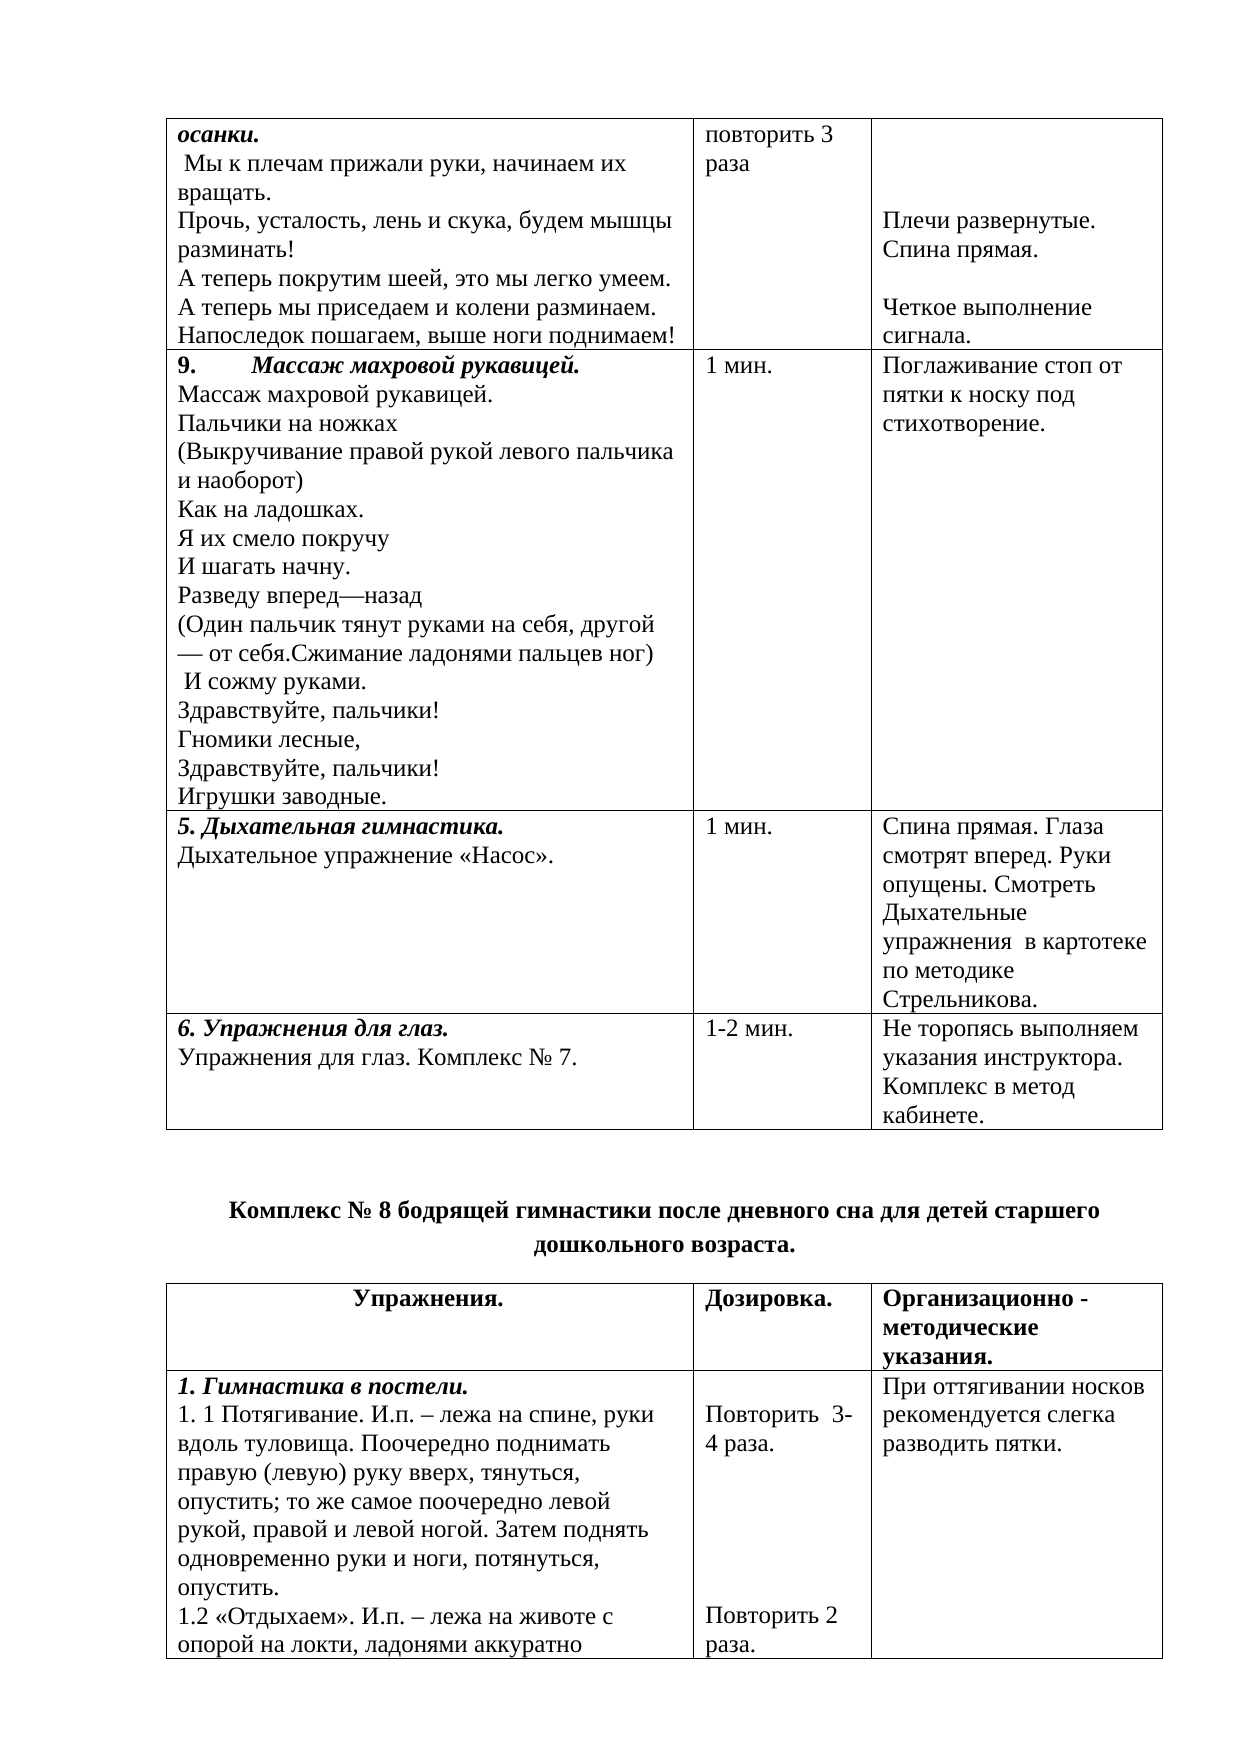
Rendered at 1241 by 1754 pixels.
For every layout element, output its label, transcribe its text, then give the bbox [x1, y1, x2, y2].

table_header Дозировка. [694, 1284, 871, 1370]
table_cell Массаж махровой рукавицей. Массаж махровой рукавицей. Пальчики на ножках (Выкручивание правой рукой левого пальчика и наоборот) Как на ладошках. Я их смело покручу И шагать начну. Разведу вперед—назад (Один пальчик тянут руками на себя, другой — от себя.Сжимание ладонями пальцев ног) И сожму руками. Здравствуйте, пальчики! Гномики лесные, Здравствуйте, пальчики! Игрушки заводные. [167, 350, 693, 810]
table_cell 1-2 мин. [694, 1014, 871, 1128]
table_cell 1 мин. [694, 350, 871, 810]
table_header Упражнения. [167, 1284, 693, 1370]
table_cell 6. Упражнения для глаз. Упражнения для глаз. Комплекс № 7. [167, 1014, 693, 1128]
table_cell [872, 1371, 1162, 1658]
table_cell 1 мин. [694, 811, 871, 1012]
table_cell 5. Дыхательная гимнастика. Дыхательное упражнение «Насос». [167, 811, 693, 1012]
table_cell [872, 119, 1162, 349]
table_cell повторить 3 раза [694, 119, 871, 349]
table_cell Не торопясь выполняем указания инструктора. Комплекс в метод кабинете. [872, 1014, 1162, 1128]
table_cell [167, 119, 693, 349]
text Комплекс № 8 бодрящей гимнастики после дневного сна для детей старшего дошкольного возраста. [177, 1130, 1152, 1257]
table_header Организационно - методические указания. [872, 1284, 1162, 1370]
table_cell Поглаживание стоп от пятки к носку под стихотворение. [872, 350, 1162, 810]
table_cell Спина прямая. Глаза смотрят вперед. Руки опущены. Смотреть Дыхательные упражнения в картотеке по методике Стрельникова. [872, 811, 1162, 1012]
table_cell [694, 1371, 871, 1658]
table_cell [167, 1371, 693, 1658]
